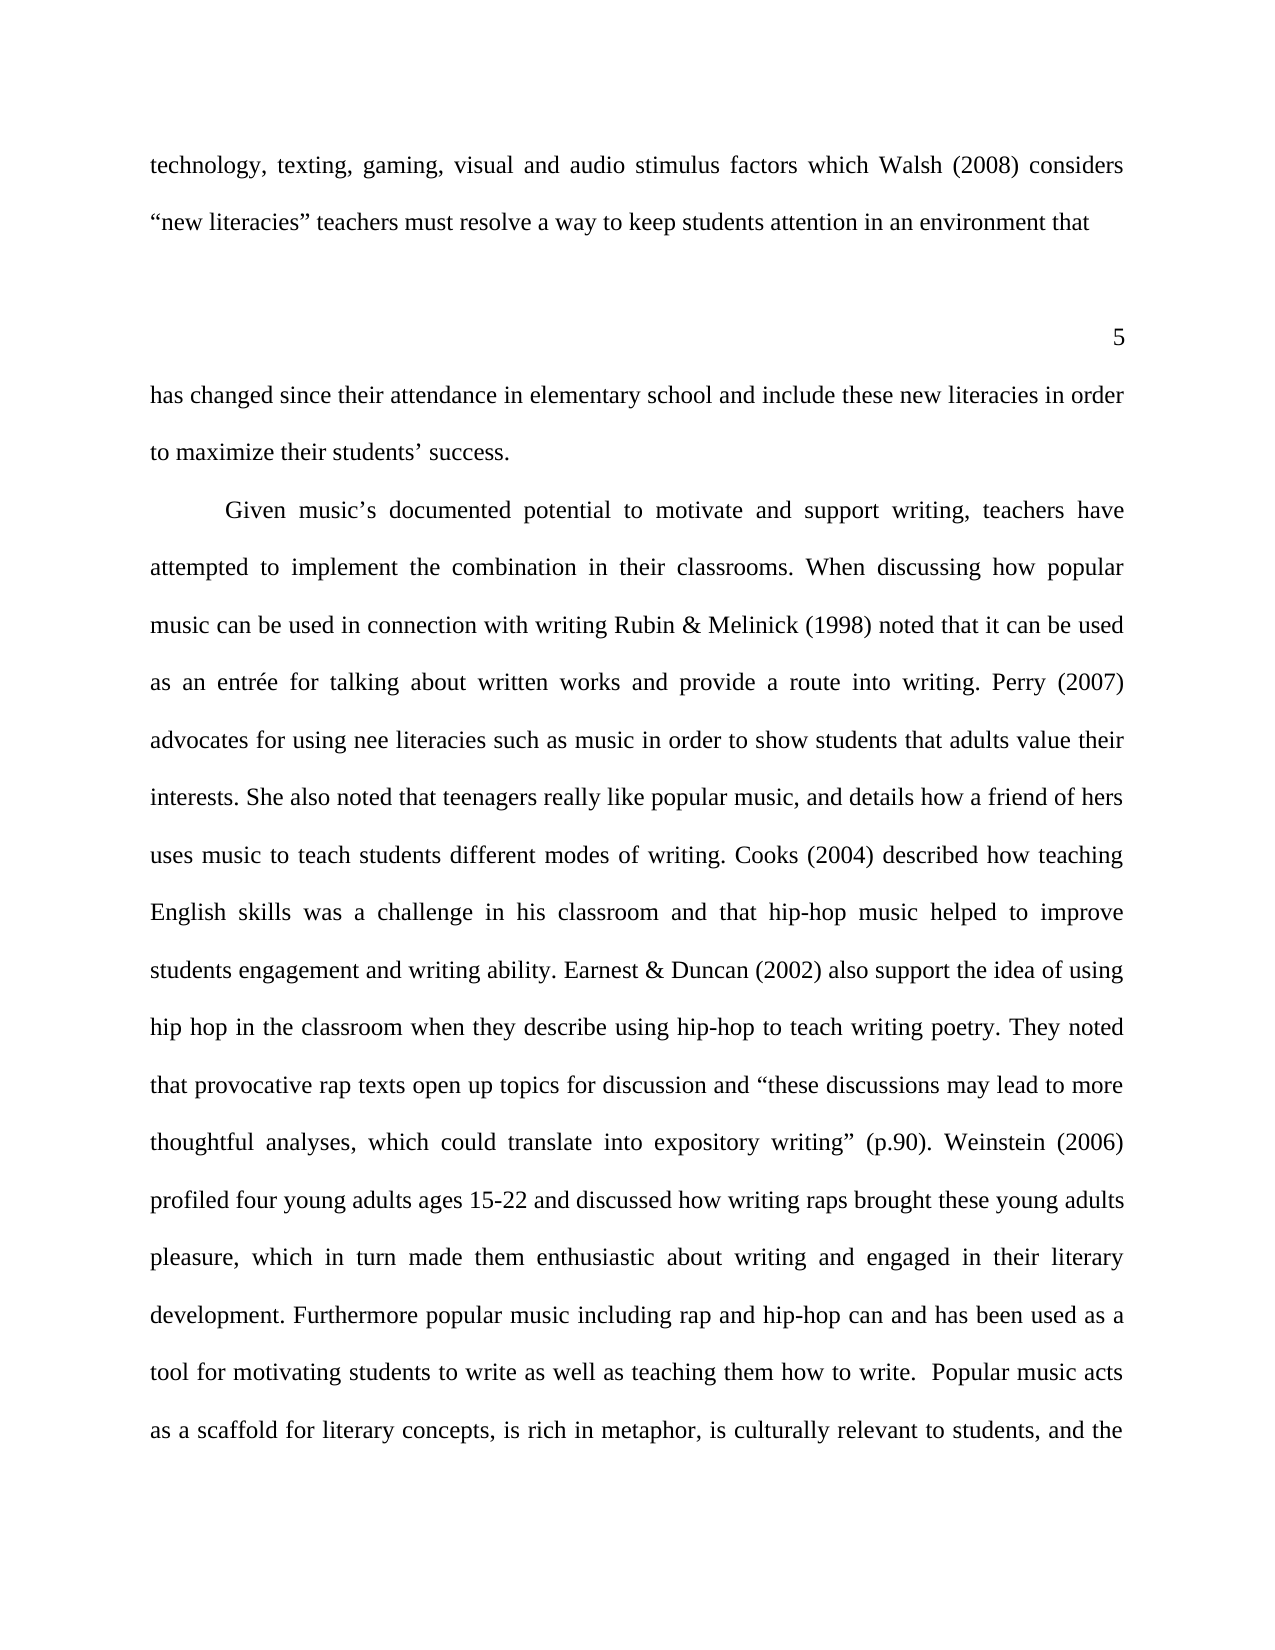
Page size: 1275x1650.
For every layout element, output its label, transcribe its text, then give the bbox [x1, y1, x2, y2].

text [150, 495, 1125, 1444]
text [150, 150, 1125, 236]
text has changed since their attendance in elementary school and include these new literacies in order to maximize their students’ success. [150, 380, 1125, 466]
text 5 [150, 322, 1125, 351]
